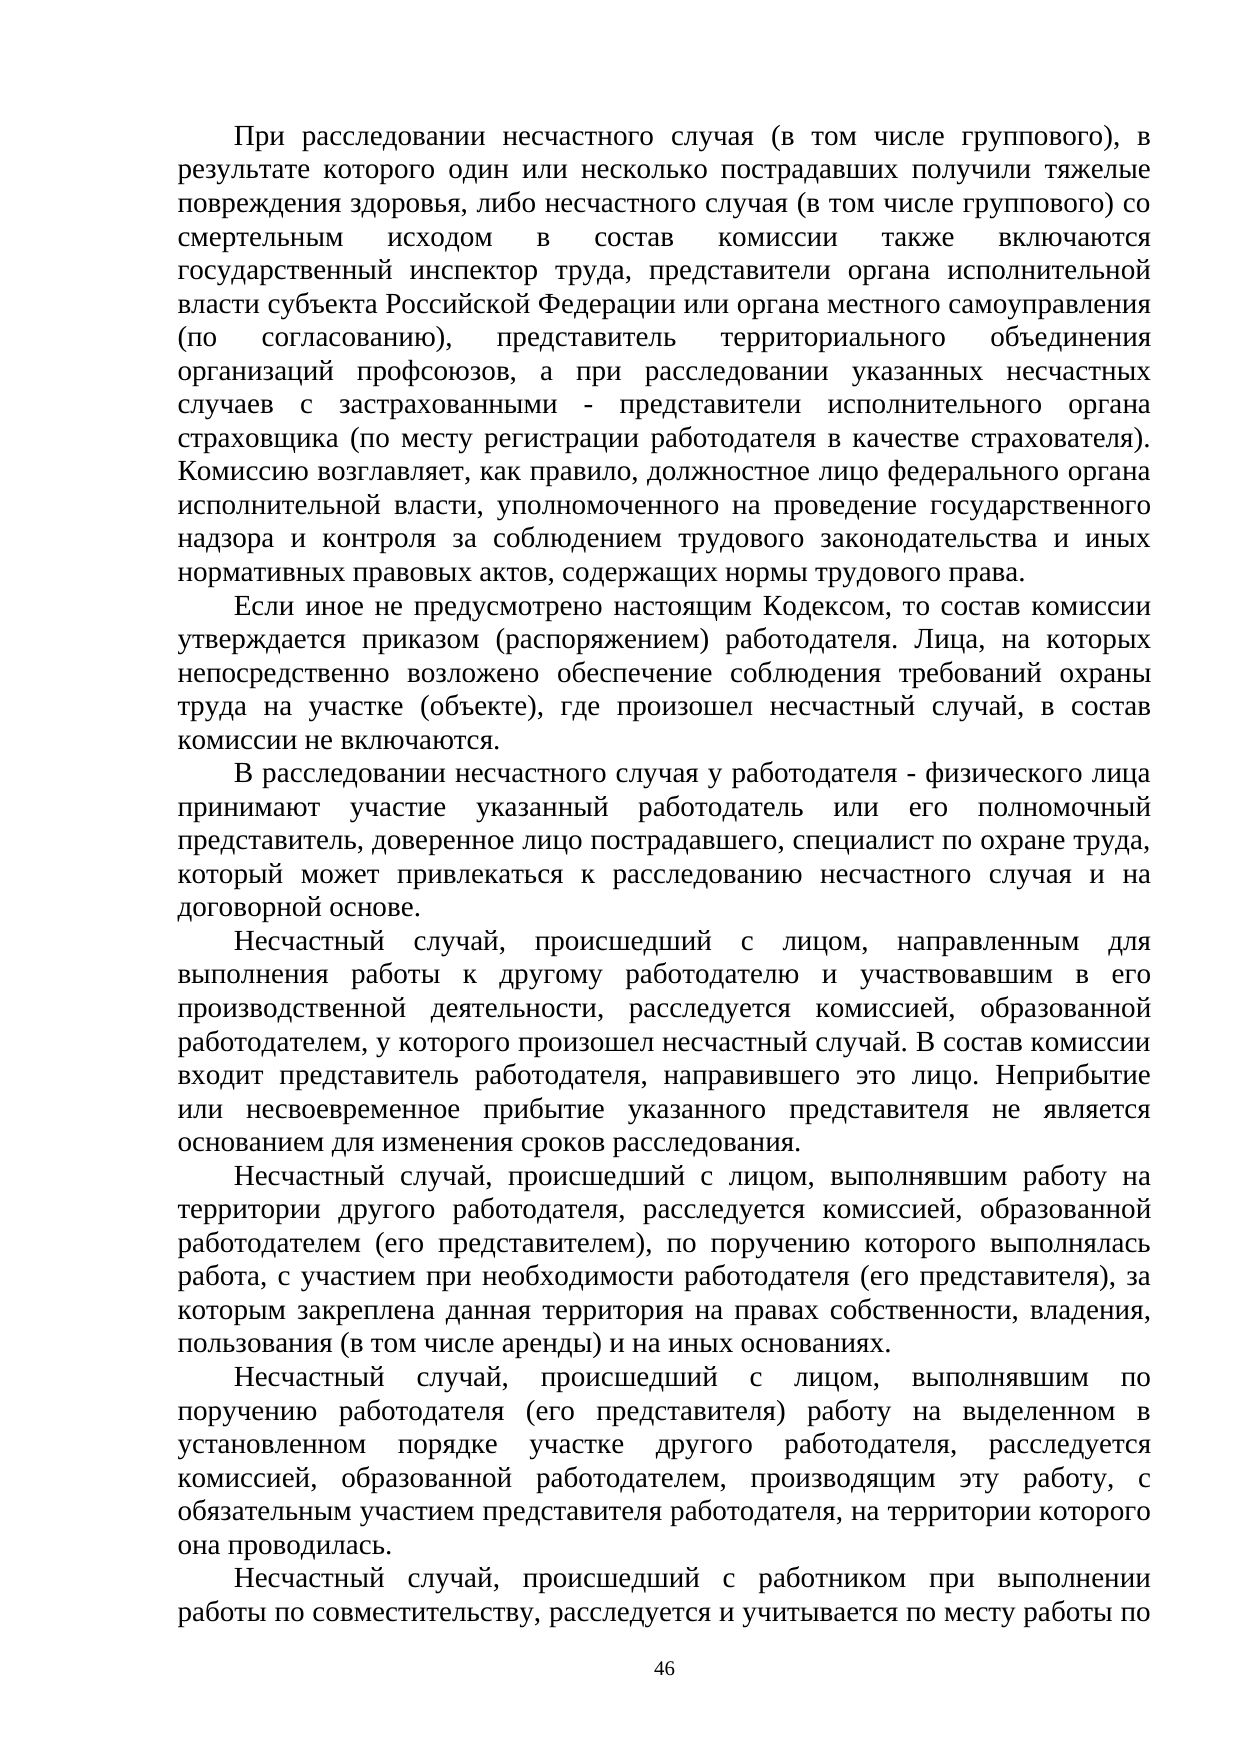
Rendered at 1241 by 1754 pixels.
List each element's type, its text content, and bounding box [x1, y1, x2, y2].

text Несчастный случай, происшедший с лицом, направленным для выполнения работы к другому работодателю и участвовавшим в его производственной деятельности, расследуется комиссией, образованной работодателем, у которого произошел несчастный случай. В состав комиссии входит представитель работодателя, направившего это лицо. Неприбытие или несвоевременное прибытие указанного представителя не является основанием для изменения сроков расследования. [177, 923, 1152, 1158]
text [177, 1560, 1152, 1627]
text Если иное не предусмотрено настоящим Кодексом, то состав комиссии утверждается приказом (распоряжением) работодателя. Лица, на которых непосредственно возложено обеспечение соблюдения требований охраны труда на участке (объекте), где произошел несчастный случай, в состав комиссии не включаются. [177, 588, 1152, 755]
text При расследовании несчастного случая (в том числе группового), в результате которого один или несколько пострадавших получили тяжелые повреждения здоровья, либо несчастного случая (в том числе группового) со смертельным исходом в состав комиссии также включаются государственный инспектор труда, представители органа исполнительной власти субъекта Российской Федерации или органа местного самоуправления (по согласованию), представитель территориального объединения организаций профсоюзов, а при расследовании указанных несчастных случаев с застрахованными - представители исполнительного органа страховщика (по месту регистрации работодателя в качестве страхователя). Комиссию возглавляет, как правило, должностное лицо федерального органа исполнительной власти, уполномоченного на проведение государственного надзора и контроля за соблюдением трудового законодательства и иных нормативных правовых актов, содержащих нормы трудового права. [177, 118, 1152, 588]
text В расследовании несчастного случая у работодателя - физического лица принимают участие указанный работодатель или его полномочный представитель, доверенное лицо пострадавшего, специалист по охране труда, который может привлекаться к расследованию несчастного случая и на договорной основе. [177, 755, 1152, 923]
text Несчастный случай, происшедший с лицом, выполнявшим по поручению работодателя (его представителя) работу на выделенном в установленном порядке участке другого работодателя, расследуется комиссией, образованной работодателем, производящим эту работу, с обязательным участием представителя работодателя, на территории которого она проводилась. [177, 1359, 1152, 1560]
text Несчастный случай, происшедший с лицом, выполнявшим работу на территории другого работодателя, расследуется комиссией, образованной работодателем (его представителем), по поручению которого выполнялась работа, с участием при необходимости работодателя (его представителя), за которым закреплена данная территория на правах собственности, владения, пользования (в том числе аренды) и на иных основаниях. [177, 1158, 1152, 1359]
